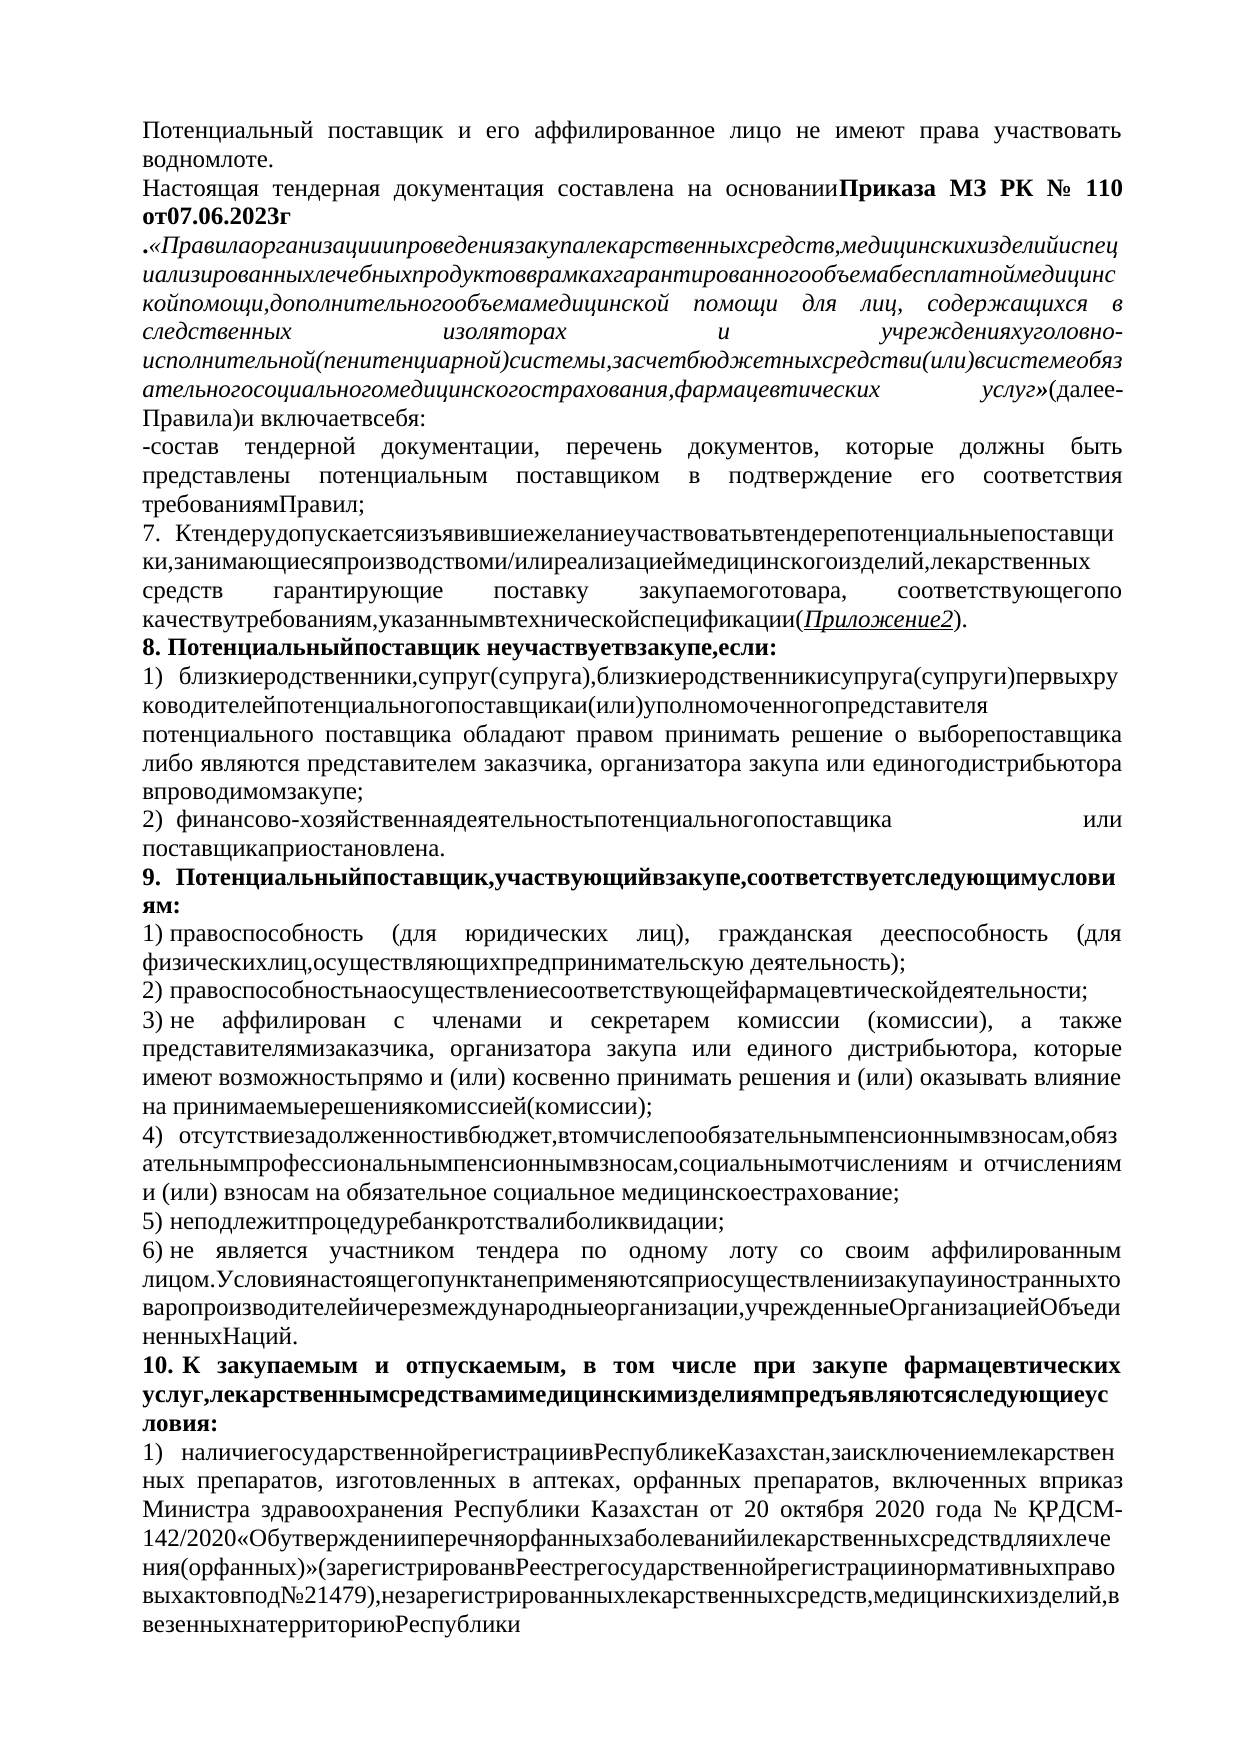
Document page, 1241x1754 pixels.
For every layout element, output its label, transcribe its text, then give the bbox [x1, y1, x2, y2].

text Потенциальный поставщик и его аффилированное лицо не имеют права участвовать водномлоте. [142, 115, 1122, 173]
list Ктендерудопускаетсяизъявившиежеланиеучаствоватьвтендерепотенциальныепоставщики,занимающиесяпроизводствоми/илиреализациеймедицинскогоизделий,лекарственных средств гарантирующие поставку закупаемоготовара, соответствующегопо качествутребованиям,указаннымвтехническойспецификации(Приложение2). [142, 518, 1123, 633]
list К закупаемым и отпускаемым, в том числе при закупе фармацевтических услуг,лекарственнымсредствамимедицинскимизделиямпредъявляютсяследующиеусловия: [142, 1350, 1122, 1437]
list не аффилирован с членами и секретарем комиссии (комиссии), а также представителямизаказчика, организатора закупа или единого дистрибьютора, которые имеют возможностьпрямо и (или) косвенно принимать решения и (или) оказывать влияние на принимаемыерешениякомиссией(комиссии); [142, 1005, 1123, 1120]
text Настоящая тендерная документация составлена на основанииПриказа МЗ РК № 110 от07.06.2023г.«Правилаорганизацииипроведениязакупалекарственныхсредств,медицинскихизделийиспециализированныхлечебныхпродуктовврамкахгарантированногообъемабесплатноймедицинскойпомощи,дополнительногообъемамедицинской помощи для лиц, содержащихся в следственных изоляторах и учрежденияхуголовно-исполнительной(пенитенциарной)системы,засчетбюджетныхсредстви(или)всистемеобязательногосоциальногомедицинскогострахования,фармацевтических услуг»(далее-Правила)и включаетвсебя: [142, 173, 1123, 431]
list Потенциальныйпоставщик неучаствуетвзакупе,если: [142, 633, 1196, 661]
list правоспособность (для юридических лиц), гражданская дееспособность (для физическихлиц,осуществляющихпредпринимательскую деятельность); [142, 919, 1122, 976]
list не является участником тендера по одному лоту со своим аффилированным лицом.Условиянастоящегопунктанеприменяютсяприосуществлениизакупауиностранныхтоваропроизводителейичерезмеждународныеорганизации,учрежденныеОрганизациейОбъединенныхНаций. [142, 1235, 1122, 1350]
list близкиеродственники,супруг(супруга),близкиеродственникисупруга(супруги)первыхруководителейпотенциальногопоставщикаи(или)уполномоченногопредставителя потенциального поставщика обладают правом принимать решение о выборепоставщика либо являются представителем заказчика, организатора закупа или единогодистрибьютора впроводимомзакупе; [142, 661, 1123, 805]
text -состав тендерной документации, перечень документов, которые должны быть представлены потенциальным поставщиком в подтверждение его соответствия требованиямПравил; [142, 431, 1123, 518]
list финансово-хозяйственнаядеятельностьпотенциальногопоставщика или поставщикаприостановлена. [142, 805, 1123, 862]
list Потенциальныйпоставщик,участвующийвзакупе,соответствуетследующимусловиям: [142, 863, 1123, 919]
list правоспособностьнаосуществлениесоответствующейфармацевтическойдеятельности; [142, 976, 1196, 1005]
list неподлежитпроцедуребанкротствалиболиквидации; [142, 1206, 1196, 1235]
list отсутствиезадолженностивбюджет,втомчислепообязательнымпенсионнымвзносам,обязательнымпрофессиональнымпенсионнымвзносам,социальнымотчислениям и отчислениям и (или) взносам на обязательное социальное медицинскоестрахование; [142, 1120, 1122, 1206]
list наличиегосударственнойрегистрациивРеспубликеКазахстан,заисключениемлекарственных препаратов, изготовленных в аптеках, орфанных препаратов, включенных вприказ Министра здравоохранения Республики Казахстан от 20 октября 2020 года № ҚРДСМ-142/2020«Обутвержденииперечняорфанныхзаболеванийилекарственныхсредствдляихлечения(орфанных)»(зарегистрированвРеестрегосударственнойрегистрациинормативныхправовыхактовпод№21479),незарегистрированныхлекарственныхсредств,медицинскихизделий,ввезенныхнатерриториюРеспублики [142, 1437, 1124, 1638]
